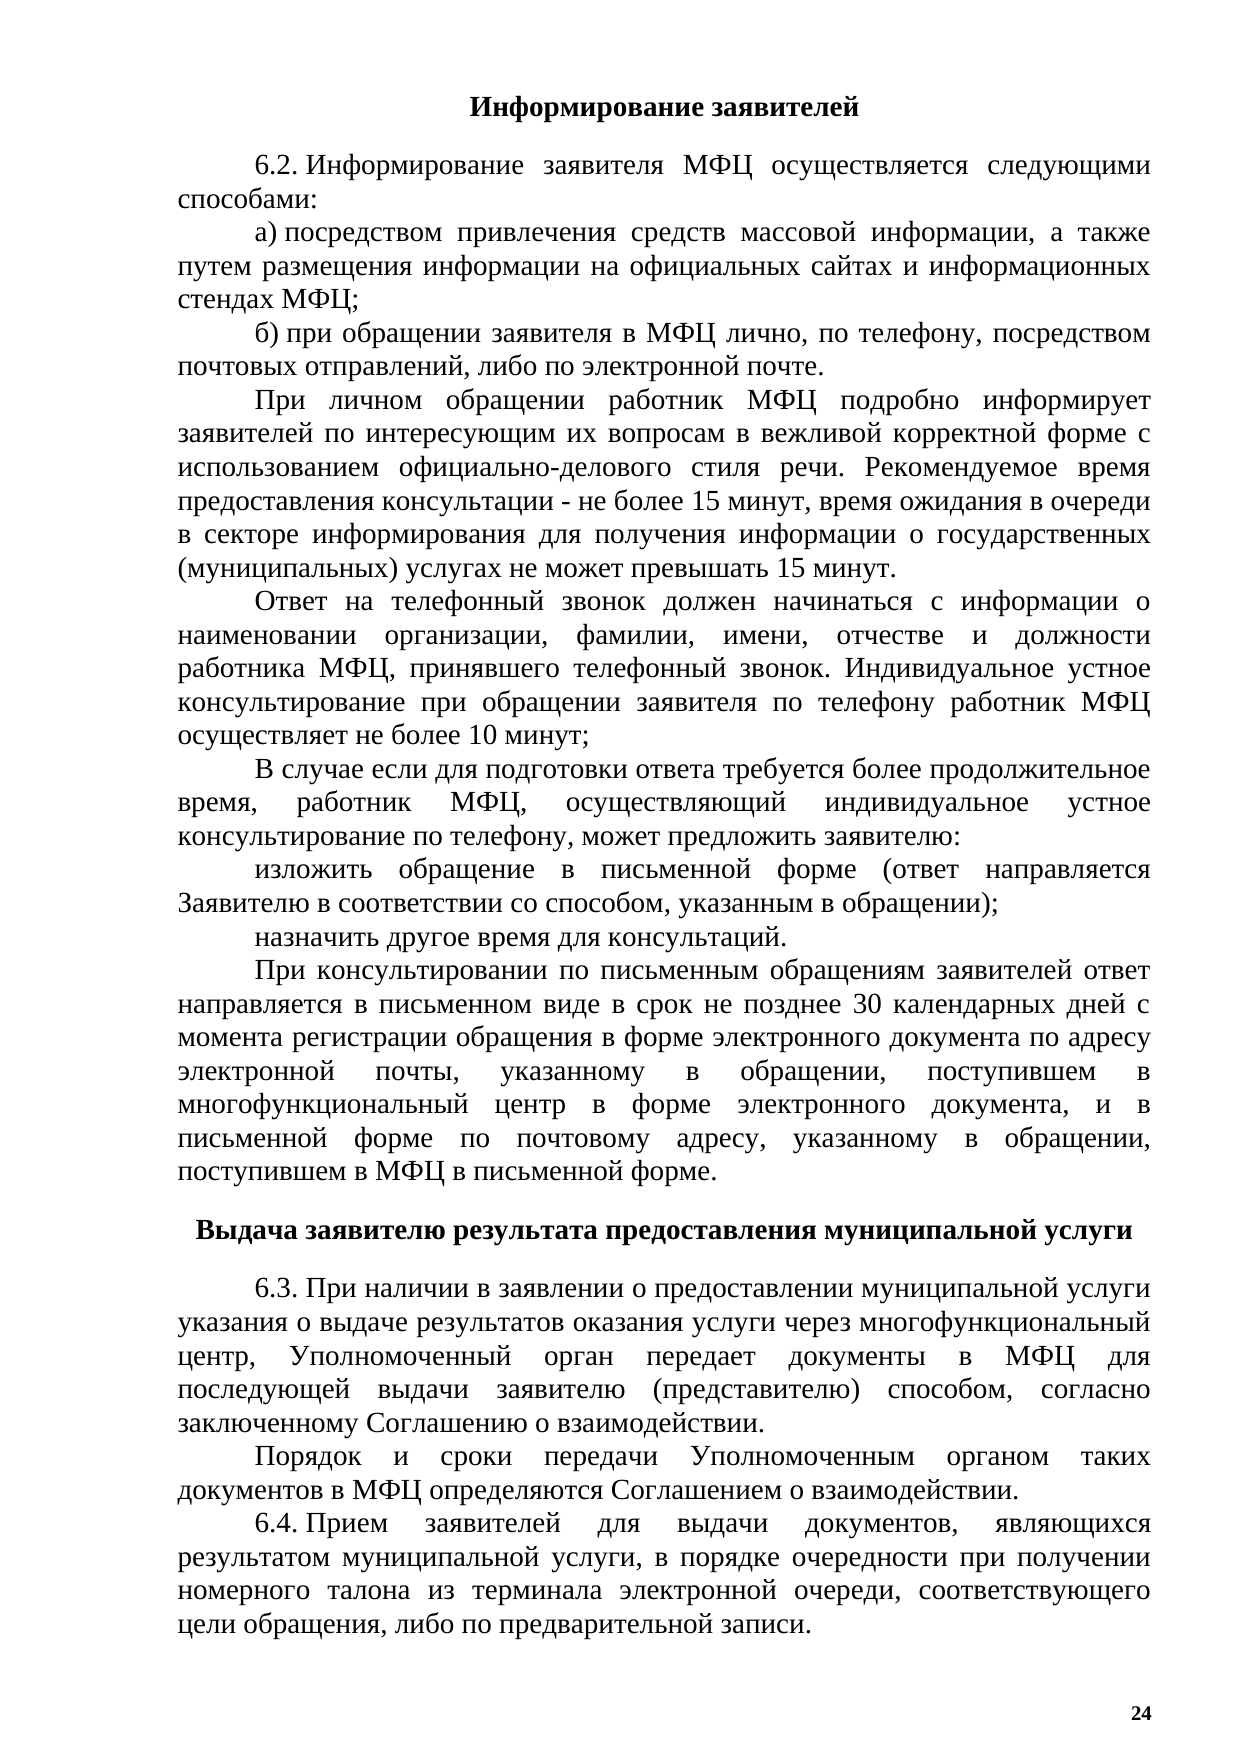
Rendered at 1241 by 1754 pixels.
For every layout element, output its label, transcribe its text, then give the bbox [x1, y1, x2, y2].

text При личном обращении работник МФЦ подробно информирует заявителей по интересующим их вопросам в вежливой корректной форме с использованием официально-делового стиля речи. Рекомендуемое время предоставления консультации - не более 15 минут, время ожидания в очереди в секторе информирования для получения информации о государственных (муниципальных) услугах не может превышать 15 минут. [177, 382, 1152, 583]
text Информирование заявителей [177, 89, 1152, 122]
list Информирование заявителя МФЦ осуществляется следующими способами: [177, 147, 1152, 214]
text назначить другое время для консультаций. [177, 919, 1152, 952]
list посредством привлечения средств массовой информации, а также путем размещения информации на официальных сайтах и информационных стендах МФЦ; [177, 214, 1152, 315]
text Ответ на телефонный звонок должен начинаться с информации о наименовании организации, фамилии, имени, отчестве и должности работника МФЦ, принявшего телефонный звонок. Индивидуальное устное консультирование при обращении заявителя по телефону работник МФЦ осуществляет не более 10 минут; [177, 583, 1152, 751]
text При консультировании по письменным обращениям заявителей ответ направляется в письменном виде в срок не позднее 30 календарных дней с момента регистрации обращения в форме электронного документа по адресу электронной почты, указанному в обращении, поступившем в многофункциональный центр в форме электронного документа, и в письменной форме по почтовому адресу, указанному в обращении, поступившем в МФЦ в письменной форме. [177, 952, 1152, 1187]
list при обращении заявителя в МФЦ лично, по телефону, посредством почтовых отправлений, либо по электронной почте. [177, 315, 1152, 382]
list При наличии в заявлении о предоставлении муниципальной услуги указания о выдаче результатов оказания услуги через многофункциональный центр, Уполномоченный орган передает документы в МФЦ для последующей выдачи заявителю (представителю) способом, согласно заключенному Соглашению о взаимодействии. [177, 1271, 1152, 1438]
text изложить обращение в письменной форме (ответ направляется Заявителю в соответствии со способом, указанным в обращении); [177, 852, 1152, 919]
text В случае если для подготовки ответа требуется более продолжительное время, работник МФЦ, осуществляющий индивидуальное устное консультирование по телефону, может предложить заявителю: [177, 751, 1152, 852]
text Порядок и сроки передачи Уполномоченным органом таких документов в МФЦ определяются Соглашением о взаимодействии. [177, 1438, 1152, 1505]
list Прием заявителей для выдачи документов, являющихся результатом муниципальной услуги, в порядке очередности при получении номерного талона из терминала электронной очереди, соответствующего цели обращения, либо по предварительной записи. [177, 1505, 1152, 1639]
text Выдача заявителю результата предоставления муниципальной услуги [177, 1212, 1152, 1246]
